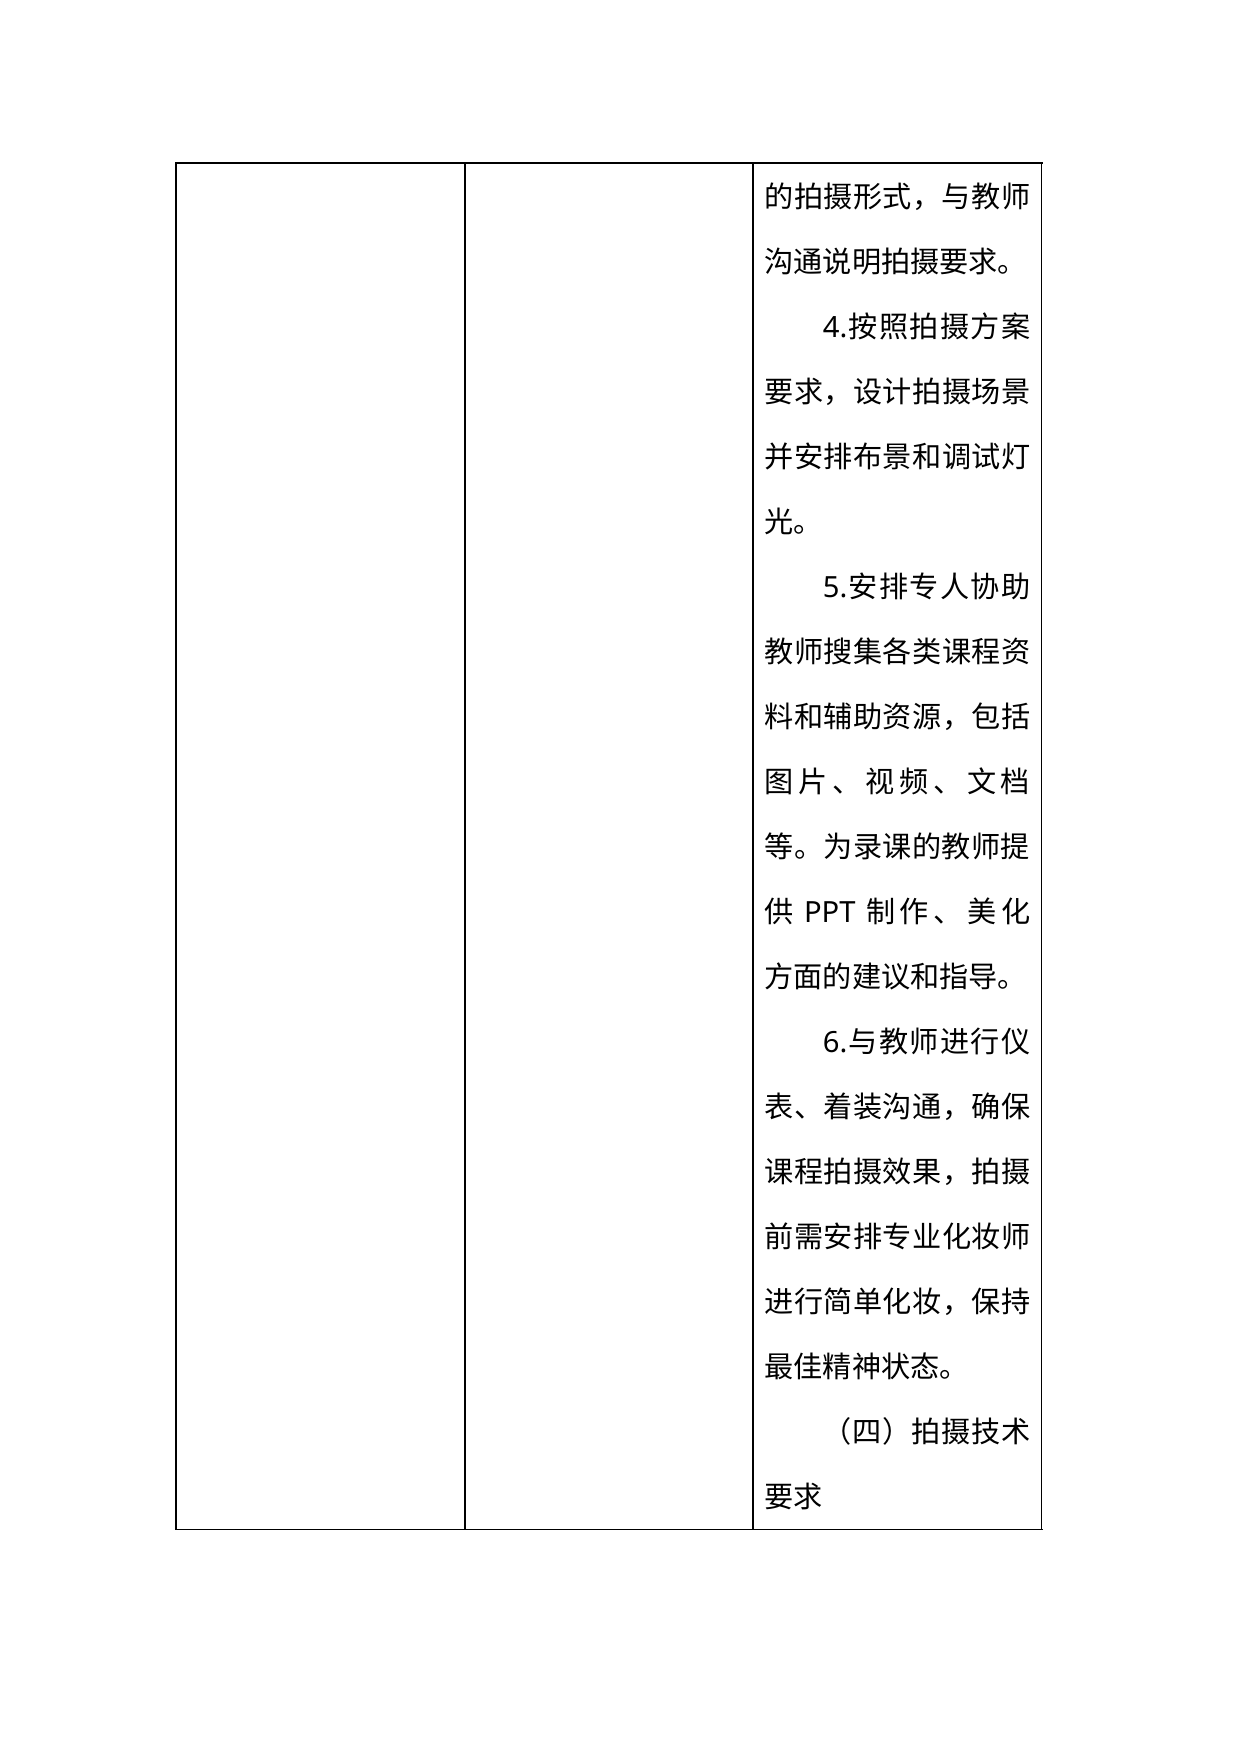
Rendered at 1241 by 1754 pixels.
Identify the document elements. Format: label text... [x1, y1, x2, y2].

table_cell [466, 164, 752, 1528]
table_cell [754, 164, 1041, 1528]
table_cell 1 [177, 164, 464, 1528]
